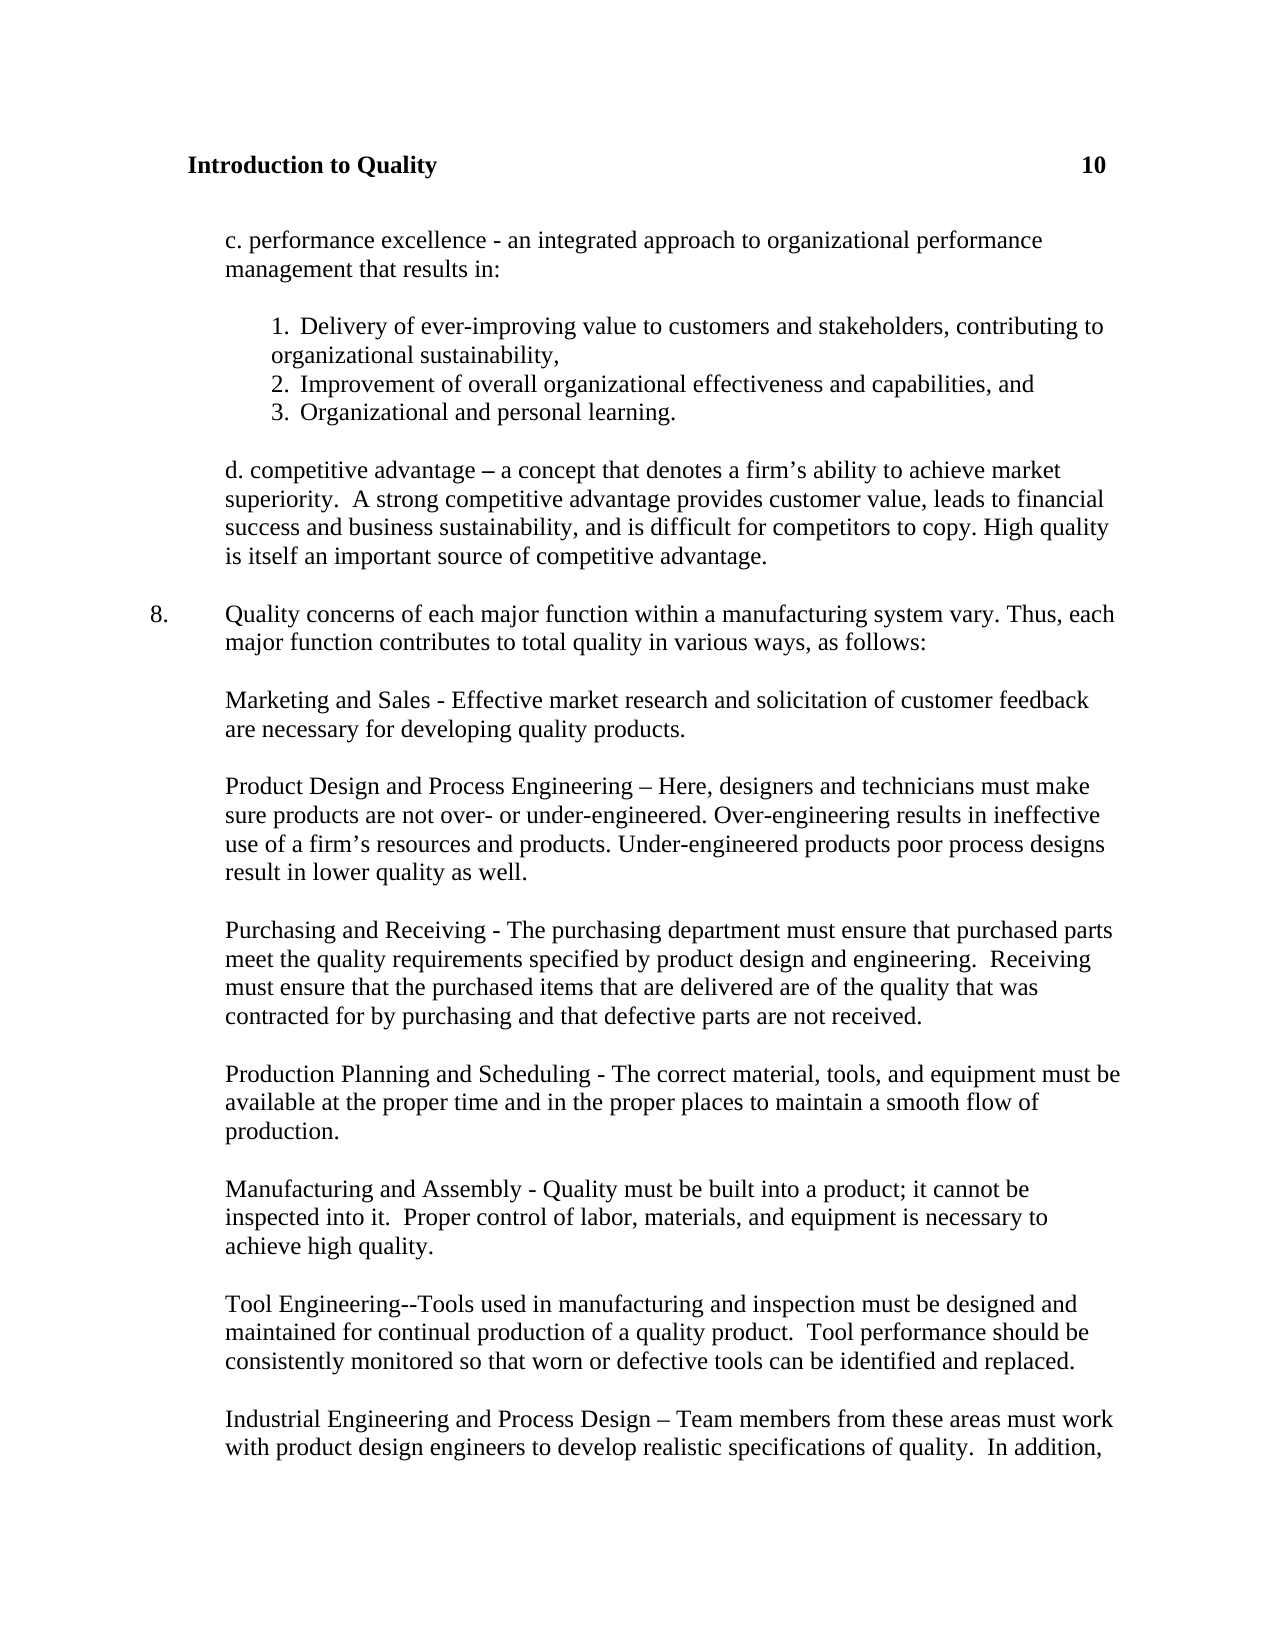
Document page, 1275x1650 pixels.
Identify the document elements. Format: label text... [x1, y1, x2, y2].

text d. competitive advantage – a concept that denotes a firm’s ability to achieve market superiority. A strong competitive advantage provides customer value, leads to financial success and business sustainability, and is difficult for competitors to copy. High quality is itself an important source of competitive advantage. [150, 455, 1125, 570]
text c. performance excellence - an integrated approach to organizational performance management that results in: [225, 225, 1125, 282]
text 2. Improvement of overall organizational effectiveness and capabilities, and [225, 369, 1125, 397]
list Manufacturing and Assembly - Quality must be built into a product; it cannot be inspected into it. Proper control of labor, materials, and equipment is necessary to achieve high quality. [225, 1174, 1125, 1260]
list Production Planning and Scheduling - The correct material, tools, and equipment must be available at the proper time and in the proper places to maintain a smooth flow of production. [225, 1059, 1125, 1145]
list Product Design and Process Engineering – Here, designers and technicians must make sure products are not over- or under-engineered. Over-engineering results in ineffective use of a firm’s resources and products. Under-engineered products poor process designs result in lower quality as well. [225, 771, 1125, 886]
text 1. Delivery of ever-improving value to customers and stakeholders, contributing to organizational sustainability, [225, 311, 1125, 369]
text 8. Quality concerns of each major function within a manufacturing system vary. Thus, each major function contributes to total quality in various ways, as follows: [150, 599, 1125, 656]
list Marketing and Sales - Effective market research and solicitation of customer feedback are necessary for developing quality products. [225, 685, 1125, 742]
list Tool Engineering--Tools used in manufacturing and inspection must be designed and maintained for continual production of a quality product. Tool performance should be consistently monitored so that worn or defective tools can be identified and replaced. [225, 1289, 1125, 1375]
text 3. Organizational and personal learning. [225, 397, 1125, 426]
list Purchasing and Receiving - The purchasing department must ensure that purchased parts meet the quality requirements specified by product design and engineering. Receiving must ensure that the purchased items that are delivered are of the quality that was contracted for by purchasing and that defective parts are not received. [225, 915, 1125, 1030]
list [225, 1404, 1125, 1461]
